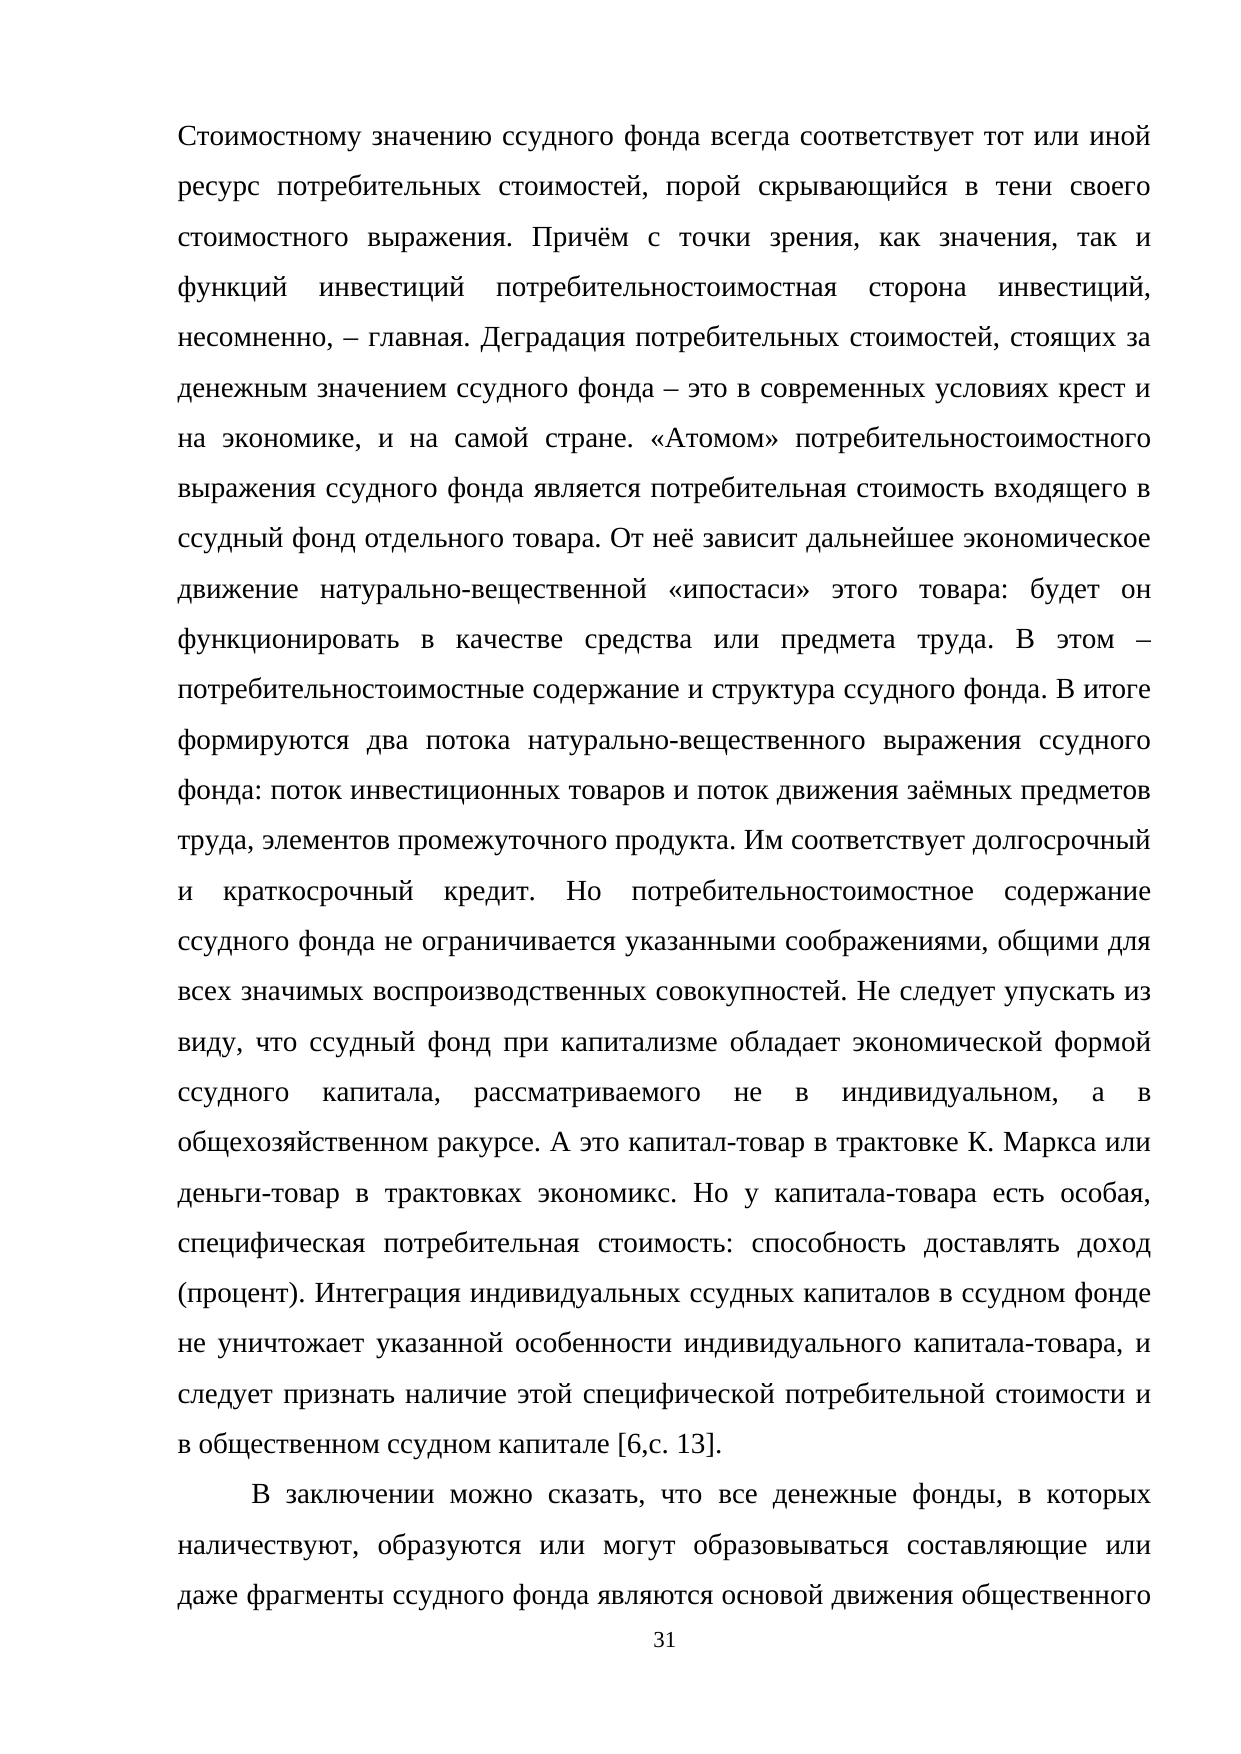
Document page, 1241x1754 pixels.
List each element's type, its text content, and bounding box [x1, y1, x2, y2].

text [177, 1477, 1152, 1611]
